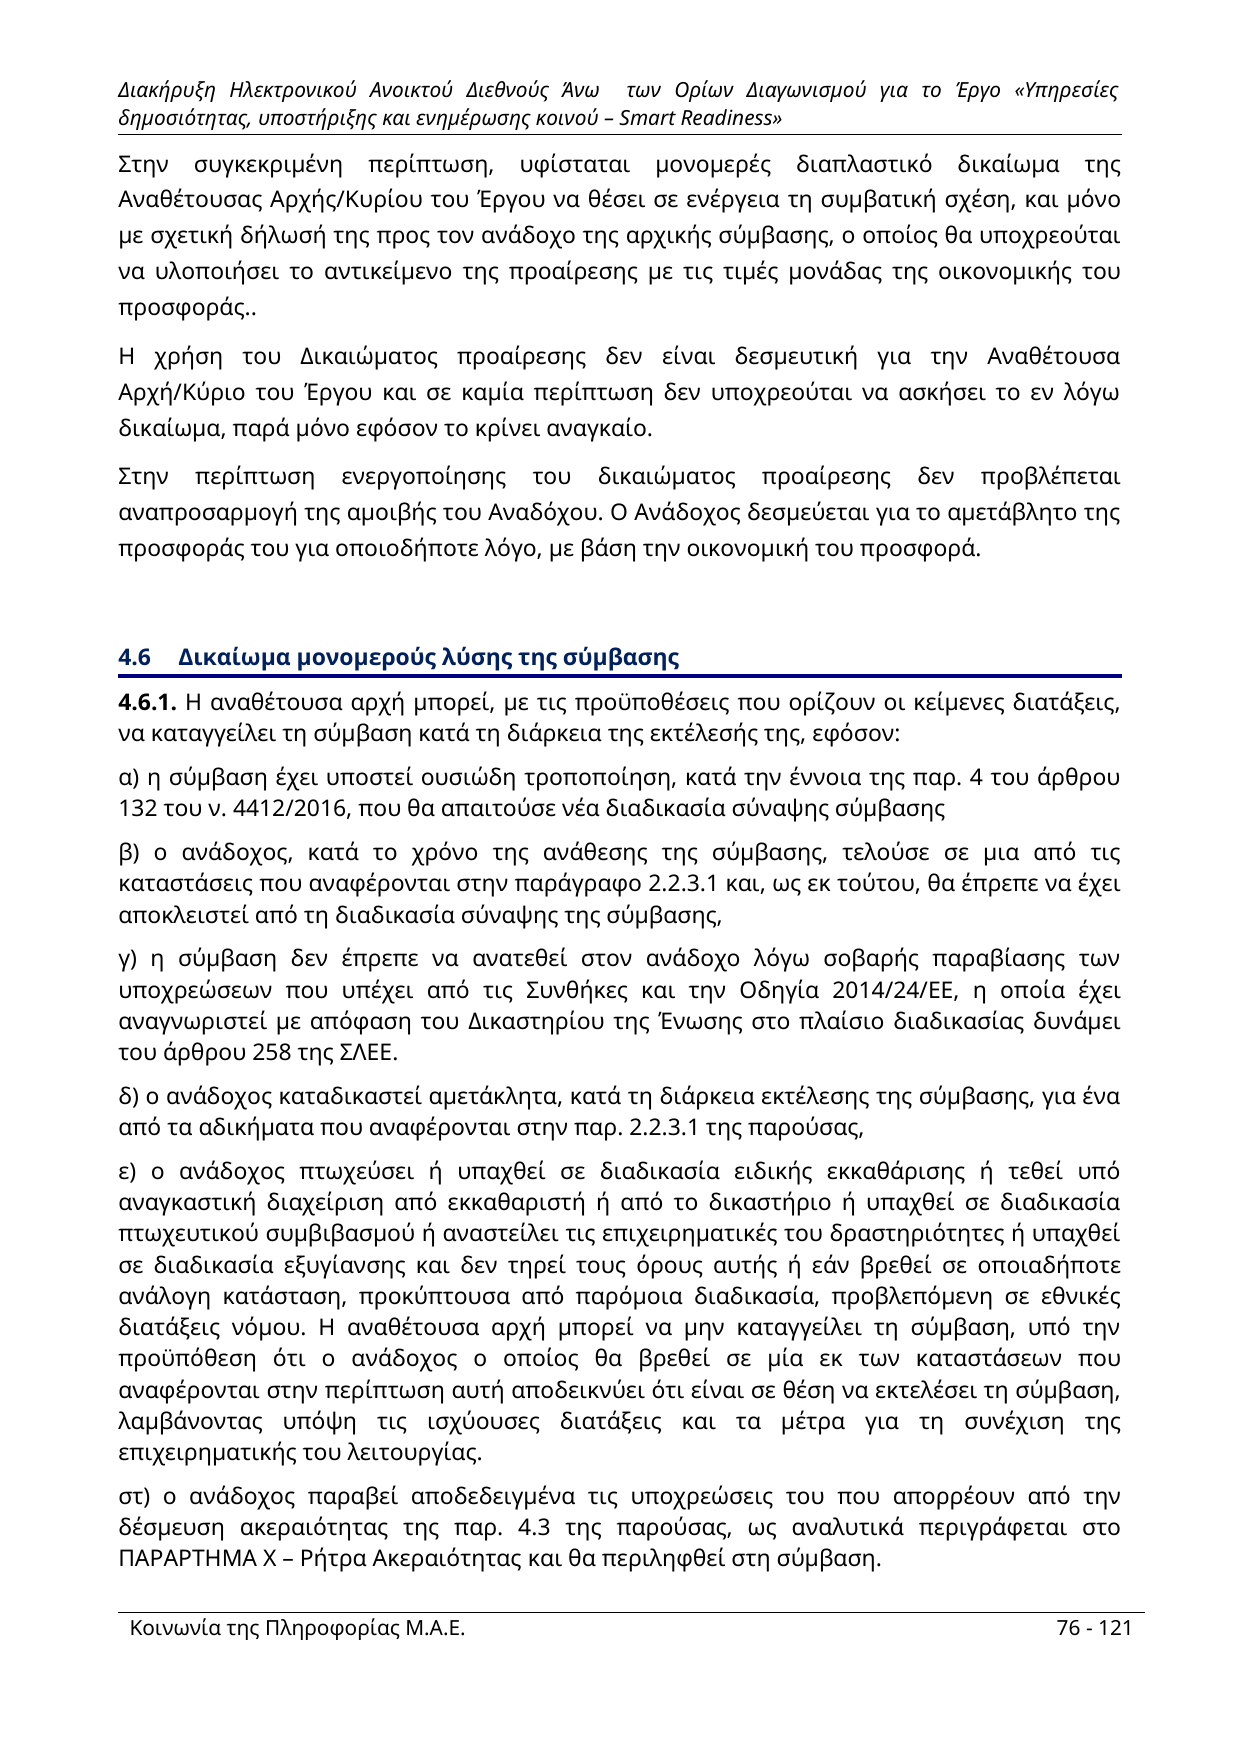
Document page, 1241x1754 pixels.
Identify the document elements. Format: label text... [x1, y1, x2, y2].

text Στην συγκεκριμένη περίπτωση, υφίσταται μονομερές διαπλαστικό δικαίωμα της Αναθέτουσας Αρχής/Κυρίου του Έργου να θέσει σε ενέργεια τη συμβατική σχέση, και μόνο με σχετική δήλωσή της προς τον ανάδοχο της αρχικής σύμβασης, ο οποίος θα υποχρεούται να υλοποιήσει το αντικείμενο της προαίρεσης με τις τιμές μονάδας της οικονομικής του προσφοράς.. [118, 147, 1122, 322]
text Στην περίπτωση ενεργοποίησης του δικαιώματος προαίρεσης δεν προβλέπεται αναπροσαρμογή της αμοιβής του Αναδόχου. Ο Ανάδοχος δεσμεύεται για το αμετάβλητο της προσφοράς του για οποιοδήποτε λόγο, με βάση την οικονομική του προσφορά. [118, 460, 1122, 563]
subtitle Δικαίωμα μονομερούς λύσης της σύμβασης [118, 641, 1122, 674]
text α) η σύμβαση έχει υποστεί ουσιώδη τροποποίηση, κατά την έννοια της παρ. 4 του άρθρου 132 του ν. 4412/2016, που θα απαιτούσε νέα διαδικασία σύναψης σύμβασης [118, 761, 1122, 823]
text γ) η σύμβαση δεν έπρεπε να ανατεθεί στον ανάδοχο λόγω σοβαρής παραβίασης των υποχρεώσεων που υπέχει από τις Συνθήκες και την Οδηγία 2014/24/ΕΕ, η οποία έχει αναγνωριστεί με απόφαση του Δικαστηρίου της Ένωσης στο πλαίσιο διαδικασίας δυνάμει του άρθρου 258 της ΣΛΕΕ. [118, 942, 1122, 1067]
text Η χρήση του Δικαιώματος προαίρεσης δεν είναι δεσμευτική για την Αναθέτουσα Αρχή/Κύριο του Έργου και σε καμία περίπτωση δεν υποχρεούται να ασκήσει το εν λόγω δικαίωμα, παρά μόνο εφόσον το κρίνει αναγκαίο. [118, 340, 1122, 443]
text στ) ο ανάδοχος παραβεί αποδεδειγμένα τις υποχρεώσεις του που απορρέουν από την δέσμευση ακεραιότητας της παρ. 4.3 της παρούσας, ως αναλυτικά περιγράφεται στο ‎ΠΑΡΑΡΤΗΜΑ X – Ρήτρα Ακεραιότητας και θα περιληφθεί στη σύμβαση. [118, 1480, 1122, 1573]
text δ) ο ανάδοχος καταδικαστεί αμετάκλητα, κατά τη διάρκεια εκτέλεσης της σύμβασης, για ένα από τα αδικήματα που αναφέρονται στην παρ. 2.2.3.1 της παρούσας, [118, 1080, 1122, 1142]
text 4.6.1. Η αναθέτουσα αρχή μπορεί, με τις προϋποθέσεις που ορίζουν οι κείμενες διατάξεις, να καταγγείλει τη σύμβαση κατά τη διάρκεια της εκτέλεσής της, εφόσον: [118, 686, 1122, 748]
text β) ο ανάδοχος, κατά το χρόνο της ανάθεσης της σύμβασης, τελούσε σε μια από τις καταστάσεις που αναφέρονται στην παράγραφο 2.2.3.1 και, ως εκ τούτου, θα έπρεπε να έχει αποκλειστεί από τη διαδικασία σύναψης της σύμβασης, [118, 836, 1122, 930]
text ε) ο ανάδοχος πτωχεύσει ή υπαχθεί σε διαδικασία ειδικής εκκαθάρισης ή τεθεί υπό αναγκαστική διαχείριση από εκκαθαριστή ή από το δικαστήριο ή υπαχθεί σε διαδικασία πτωχευτικού συμβιβασμού ή αναστείλει τις επιχειρηματικές του δραστηριότητες ή υπαχθεί σε διαδικασία εξυγίανσης και δεν τηρεί τους όρους αυτής ή εάν βρεθεί σε οποιαδήποτε ανάλογη κατάσταση, προκύπτουσα από παρόμοια διαδικασία, προβλεπόμενη σε εθνικές διατάξεις νόμου. Η αναθέτουσα αρχή μπορεί να μην καταγγείλει τη σύμβαση, υπό την προϋπόθεση ότι ο ανάδοχος ο οποίος θα βρεθεί σε μία εκ των καταστάσεων που αναφέρονται στην περίπτωση αυτή αποδεικνύει ότι είναι σε θέση να εκτελέσει τη σύμβαση, λαμβάνοντας υπόψη τις ισχύουσες διατάξεις και τα μέτρα για τη συνέχιση της επιχειρηματικής του λειτουργίας. [118, 1155, 1122, 1467]
